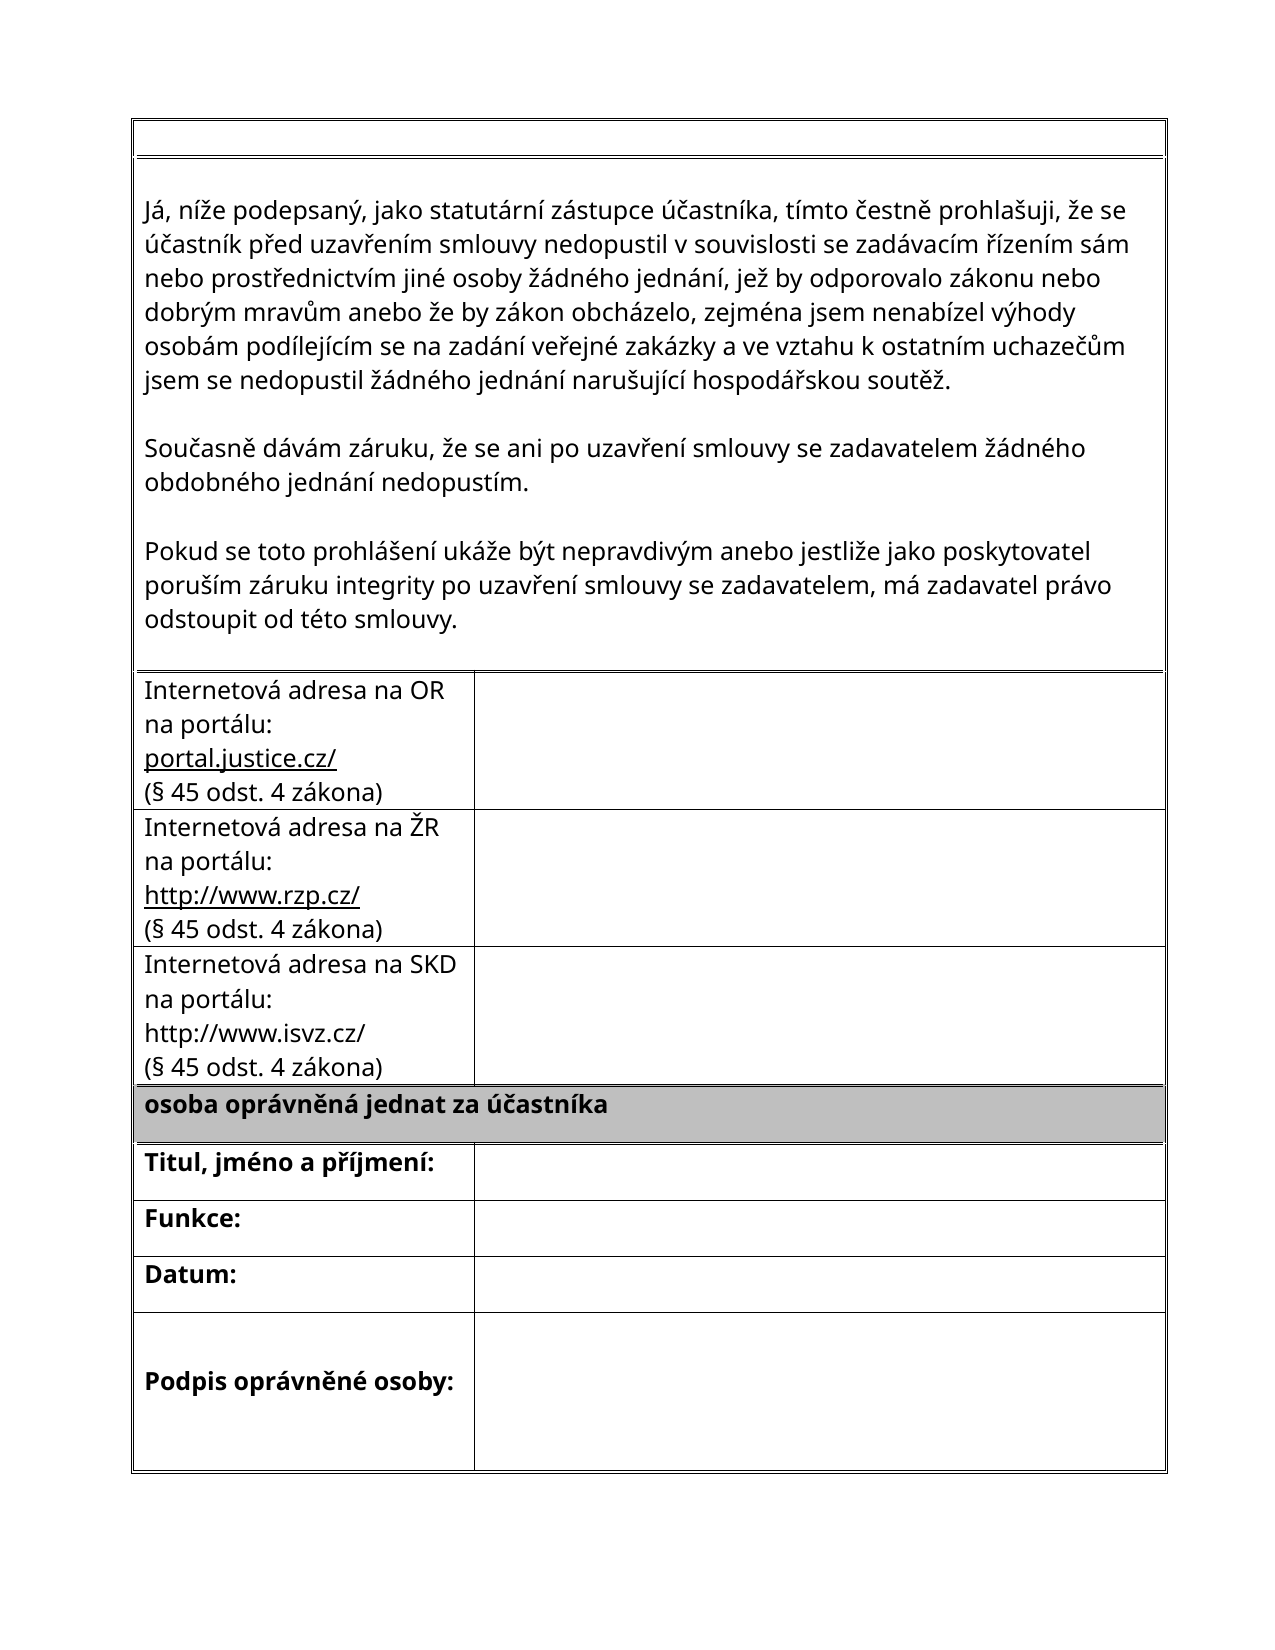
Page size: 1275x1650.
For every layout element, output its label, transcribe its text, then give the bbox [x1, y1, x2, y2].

table_cell Datum: [134, 1257, 474, 1312]
table_cell Internetová adresa na OR na portálu: portal.justice.cz/ (§ 45 odst. 4 zákona) [134, 670, 474, 809]
table_cell [475, 1142, 1165, 1200]
table_cell Já, níže podepsaný, jako statutární zástupce účastníka, tímto čestně prohlašuji, že se účastník před uzavřením smlouvy nedopustil v souvislosti se zadávacím řízením sám nebo prostřednictvím jiné osoby žádného jednání, jež by odporovalo zákonu nebo dobrým mravům anebo že by zákon obcházelo, zejména jsem nenabízel výhody osobám podílejícím se na zadání veřejné zakázky a ve vztahu k ostatním uchazečům jsem se nedopustil žádného jednání narušující hospodářskou soutěž. Současně dávám záruku, že se ani po uzavření smlouvy se zadavatelem žádného obdobného jednání nedopustím. Pokud se toto prohlášení ukáže být nepravdivým anebo jestliže jako poskytovatel poruším záruku integrity po uzavření smlouvy se zadavatelem, má zadavatel právo odstoupit od této smlouvy. [133, 155, 1166, 669]
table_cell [134, 121, 1165, 155]
table_cell Internetová adresa na ŽR na portálu: http://www.rzp.cz/ (§ 45 odst. 4 zákona) [134, 810, 474, 946]
table_cell [475, 1313, 1165, 1470]
table_cell [475, 810, 1165, 946]
table_cell Podpis oprávněné osoby: [134, 1313, 474, 1470]
table_cell [475, 1257, 1165, 1312]
table_cell Internetová adresa na SKD na portálu: http://www.isvz.cz/ (§ 45 odst. 4 zákona) [134, 947, 474, 1083]
table_cell [475, 670, 1165, 809]
table_cell [475, 947, 1165, 1083]
table_cell osoba oprávněná jednat za účastníka [134, 1084, 1165, 1142]
table_cell Titul, jméno a příjmení: [134, 1142, 474, 1200]
table_cell Funkce: [134, 1201, 474, 1256]
table_cell [475, 1201, 1165, 1256]
